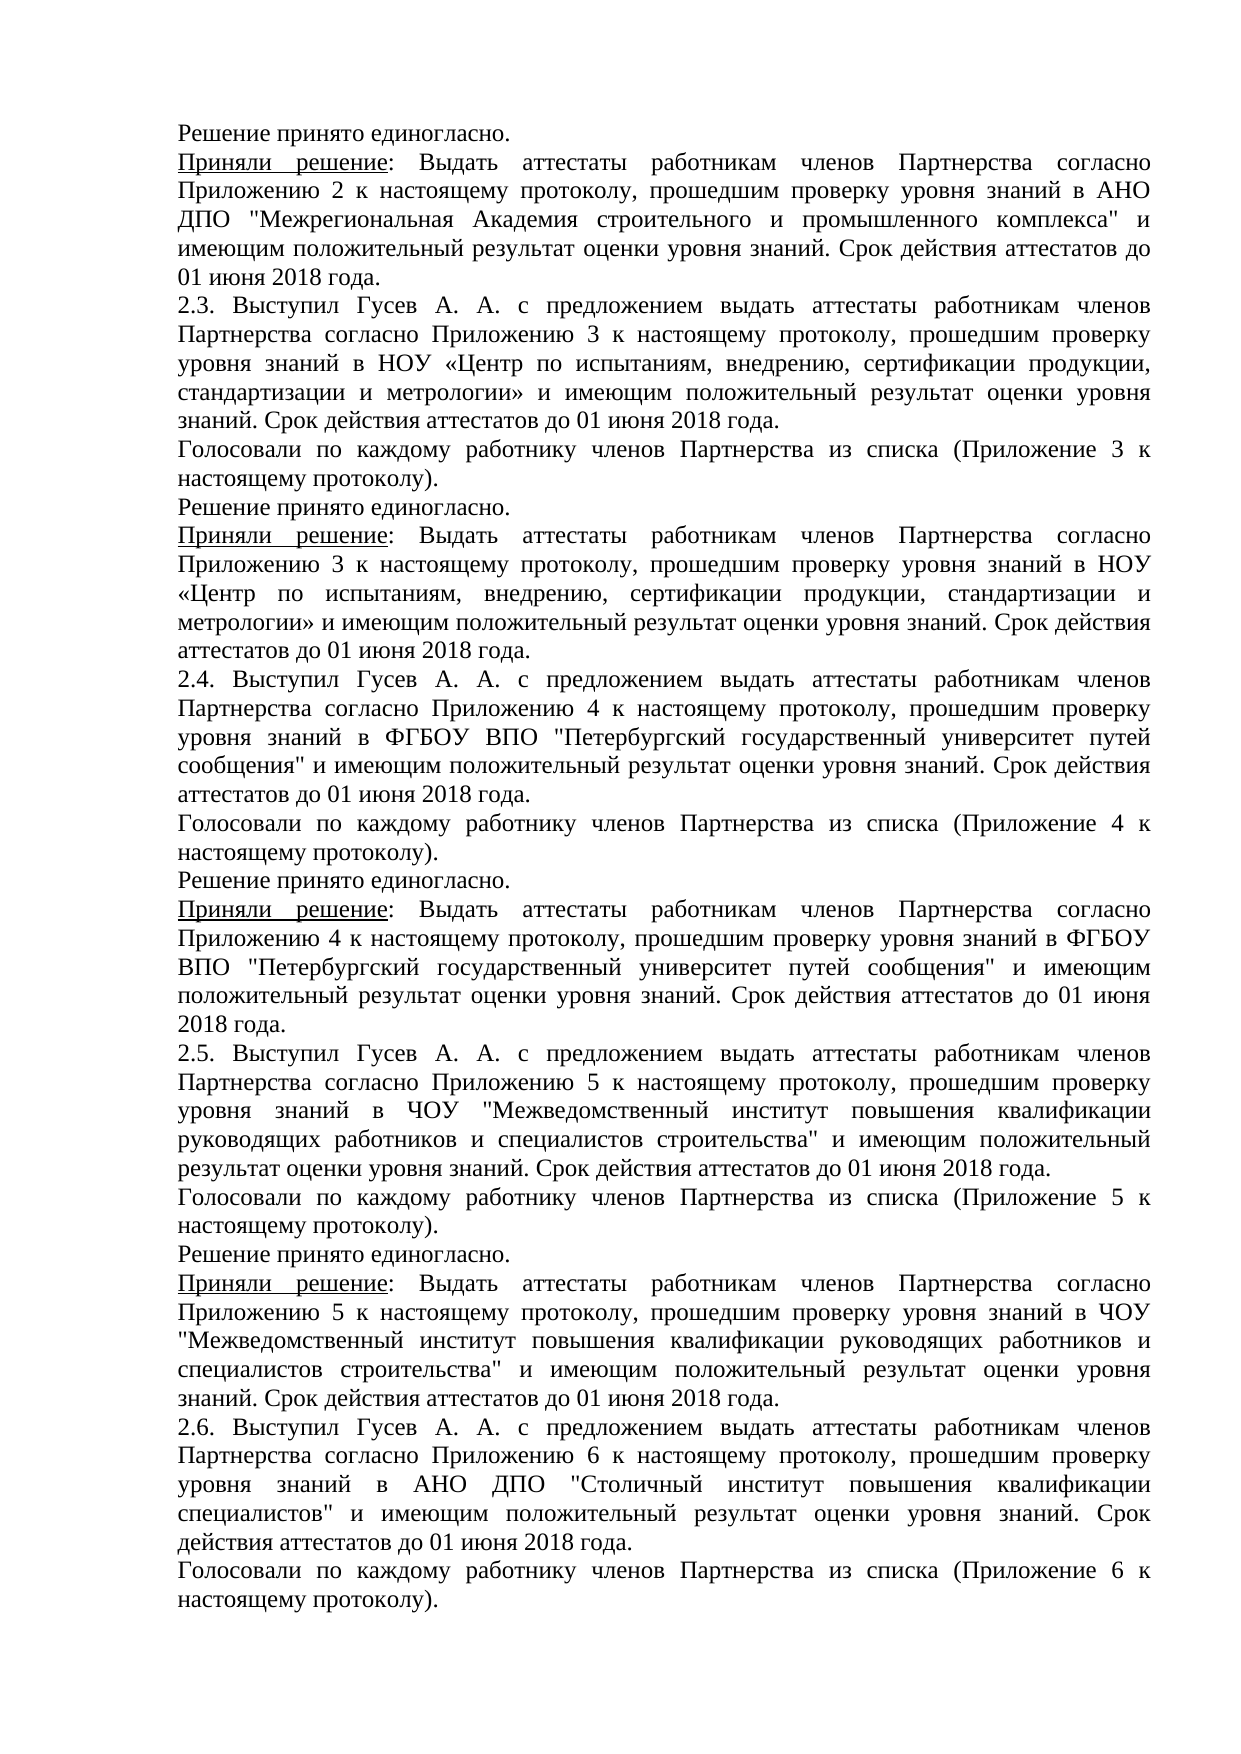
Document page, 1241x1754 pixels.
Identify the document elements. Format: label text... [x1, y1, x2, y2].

text Голосовали по каждому работнику членов Партнерства из списка (Приложение 3 к настоящему протоколу). [177, 434, 1152, 492]
text Голосовали по каждому работнику членов Партнерства из списка (Приложение 4 к настоящему протоколу). [177, 808, 1152, 866]
text Решение принято единогласно. [177, 118, 1152, 147]
text 2.5. Выступил Гусев А. А. с предложением выдать аттестаты работникам членов Партнерства согласно Приложению 5 к настоящему протоколу, прошедшим проверку уровня знаний в ЧОУ "Межведомственный институт повышения квалификации руководящих работников и специалистов строительства" и имеющим положительный результат оценки уровня знаний. Срок действия аттестатов до 01 июня 2018 года. [177, 1038, 1152, 1182]
text Решение принято единогласно. [177, 866, 1152, 894]
text Решение принято единогласно. [177, 1239, 1152, 1268]
text Голосовали по каждому работнику членов Партнерства из списка (Приложение 6 к настоящему протоколу). [177, 1556, 1152, 1613]
text Приняли решение: Выдать аттестаты работникам членов Партнерства согласно Приложению 2 к настоящему протоколу, прошедшим проверку уровня знаний в АНО ДПО "Межрегиональная Академия строительного и промышленного комплекса" и имеющим положительный результат оценки уровня знаний. Срок действия аттестатов до 01 июня 2018 года. [177, 147, 1152, 291]
text 2.3. Выступил Гусев А. А. с предложением выдать аттестаты работникам членов Партнерства согласно Приложению 3 к настоящему протоколу, прошедшим проверку уровня знаний в НОУ «Центр по испытаниям, внедрению, сертификации продукции, стандартизации и метрологии» и имеющим положительный результат оценки уровня знаний. Срок действия аттестатов до 01 июня 2018 года. [177, 291, 1152, 434]
text Голосовали по каждому работнику членов Партнерства из списка (Приложение 5 к настоящему протоколу). [177, 1182, 1152, 1239]
text 2.4. Выступил Гусев А. А. с предложением выдать аттестаты работникам членов Партнерства согласно Приложению 4 к настоящему протоколу, прошедшим проверку уровня знаний в ФГБОУ ВПО "Петербургский государственный университет путей сообщения" и имеющим положительный результат оценки уровня знаний. Срок действия аттестатов до 01 июня 2018 года. [177, 664, 1152, 808]
text 2.6. Выступил Гусев А. А. с предложением выдать аттестаты работникам членов Партнерства согласно Приложению 6 к настоящему протоколу, прошедшим проверку уровня знаний в АНО ДПО "Столичный институт повышения квалификации специалистов" и имеющим положительный результат оценки уровня знаний. Срок действия аттестатов до 01 июня 2018 года. [177, 1412, 1152, 1556]
text Приняли решение: Выдать аттестаты работникам членов Партнерства согласно Приложению 5 к настоящему протоколу, прошедшим проверку уровня знаний в ЧОУ "Межведомственный институт повышения квалификации руководящих работников и специалистов строительства" и имеющим положительный результат оценки уровня знаний. Срок действия аттестатов до 01 июня 2018 года. [177, 1268, 1152, 1412]
text Решение принято единогласно. [177, 492, 1152, 521]
text Приняли решение: Выдать аттестаты работникам членов Партнерства согласно Приложению 3 к настоящему протоколу, прошедшим проверку уровня знаний в НОУ «Центр по испытаниям, внедрению, сертификации продукции, стандартизации и метрологии» и имеющим положительный результат оценки уровня знаний. Срок действия аттестатов до 01 июня 2018 года. [177, 521, 1152, 664]
text Приняли решение: Выдать аттестаты работникам членов Партнерства согласно Приложению 4 к настоящему протоколу, прошедшим проверку уровня знаний в ФГБОУ ВПО "Петербургский государственный университет путей сообщения" и имеющим положительный результат оценки уровня знаний. Срок действия аттестатов до 01 июня 2018 года. [177, 894, 1152, 1038]
